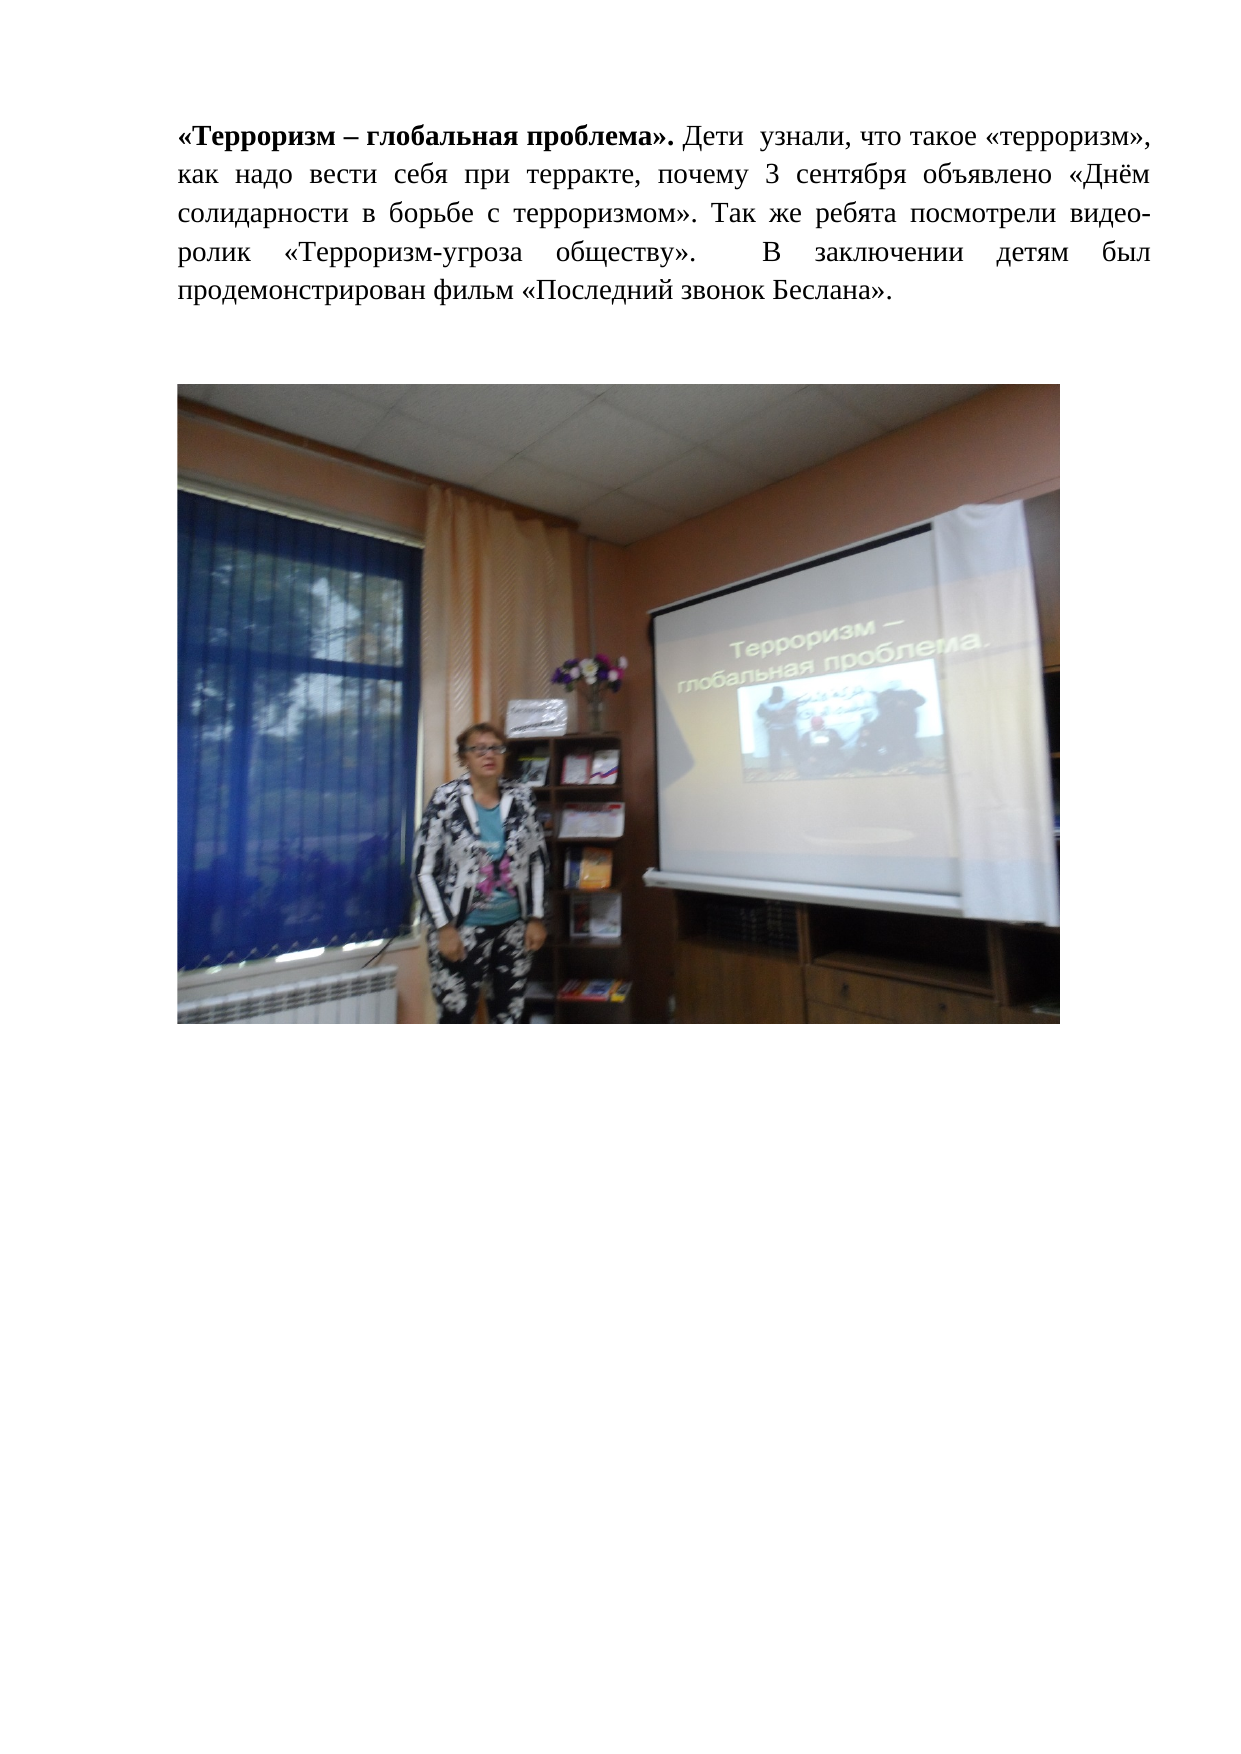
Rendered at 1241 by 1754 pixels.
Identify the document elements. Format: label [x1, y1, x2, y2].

picture [177, 384, 1060, 1024]
text [177, 118, 1152, 306]
